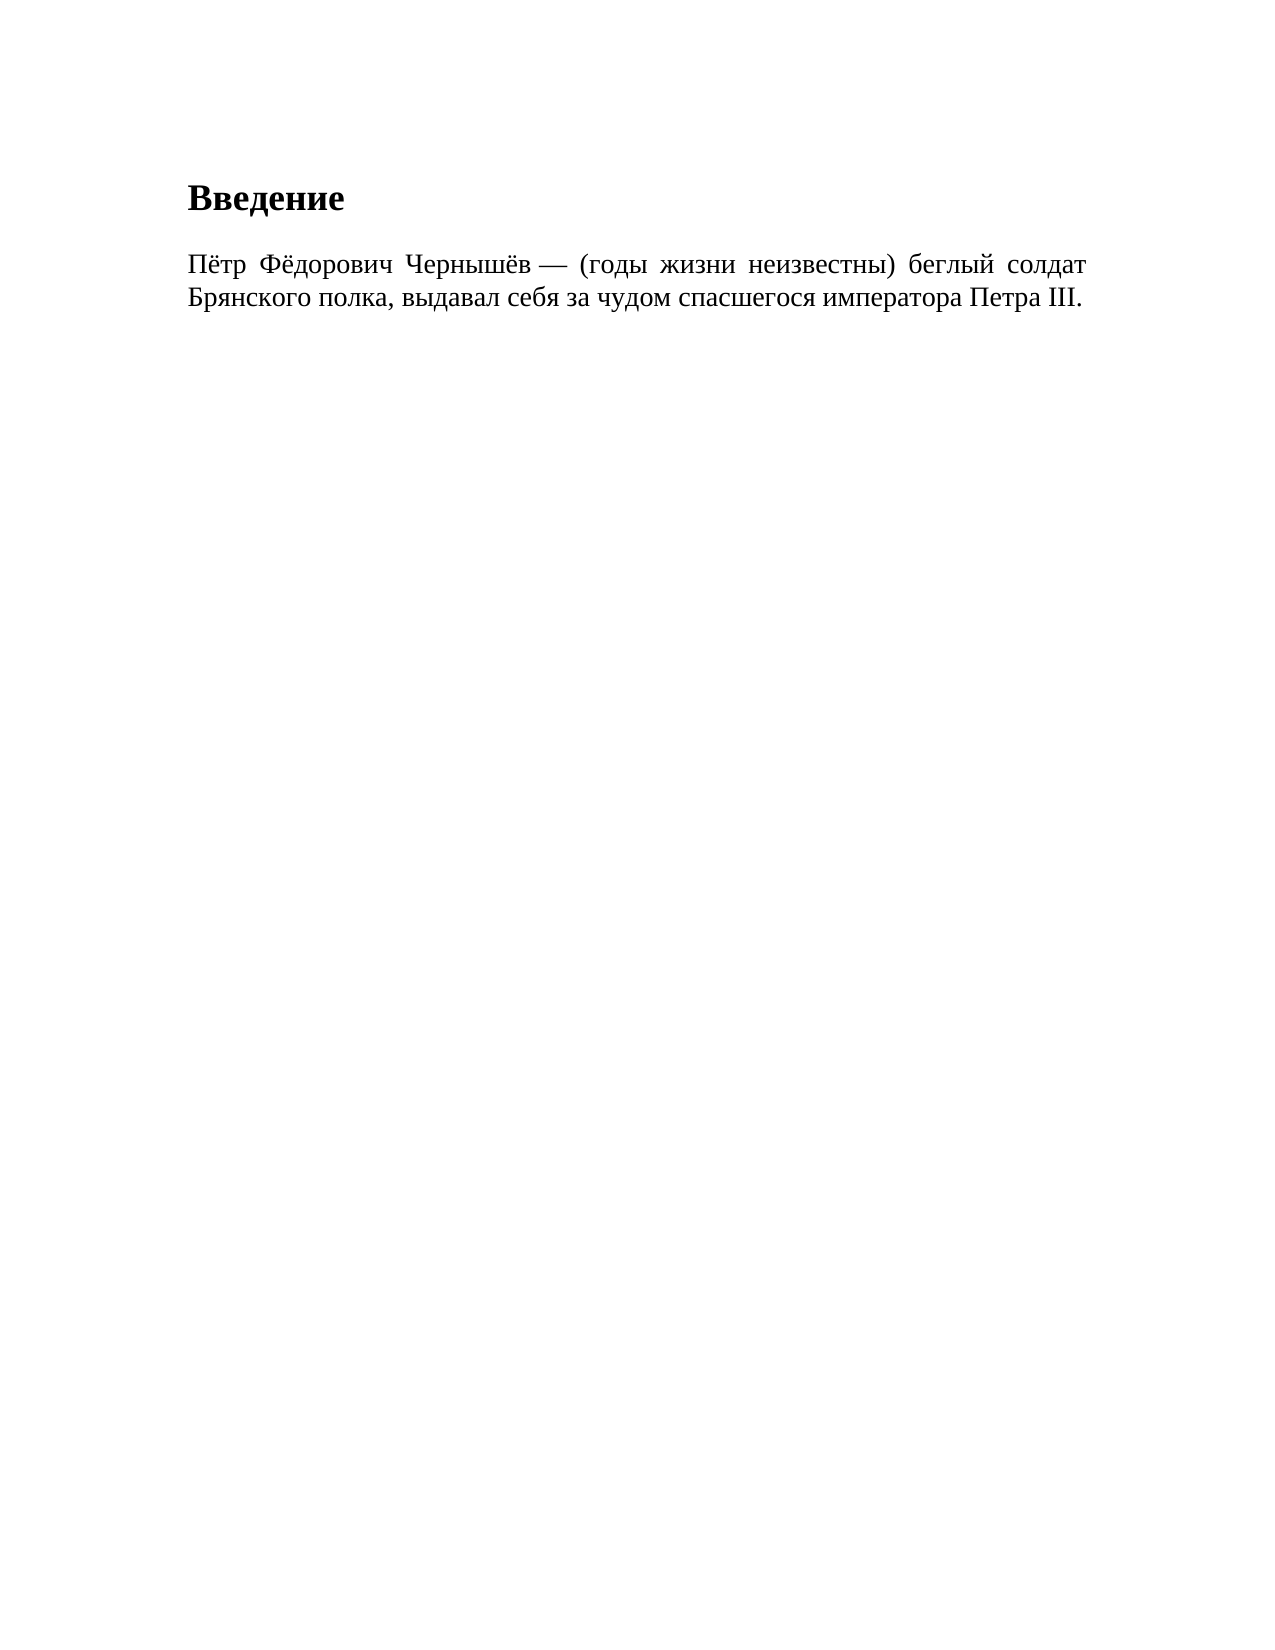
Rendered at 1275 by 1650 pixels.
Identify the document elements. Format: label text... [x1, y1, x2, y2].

list Введение [187, 175, 1087, 218]
text Пётр Фёдорович Чернышёв — (годы жизни неизвестны) беглый солдат Брянского полка, выдавал себя за чудом спасшегося императора Петра III. [187, 248, 1087, 312]
